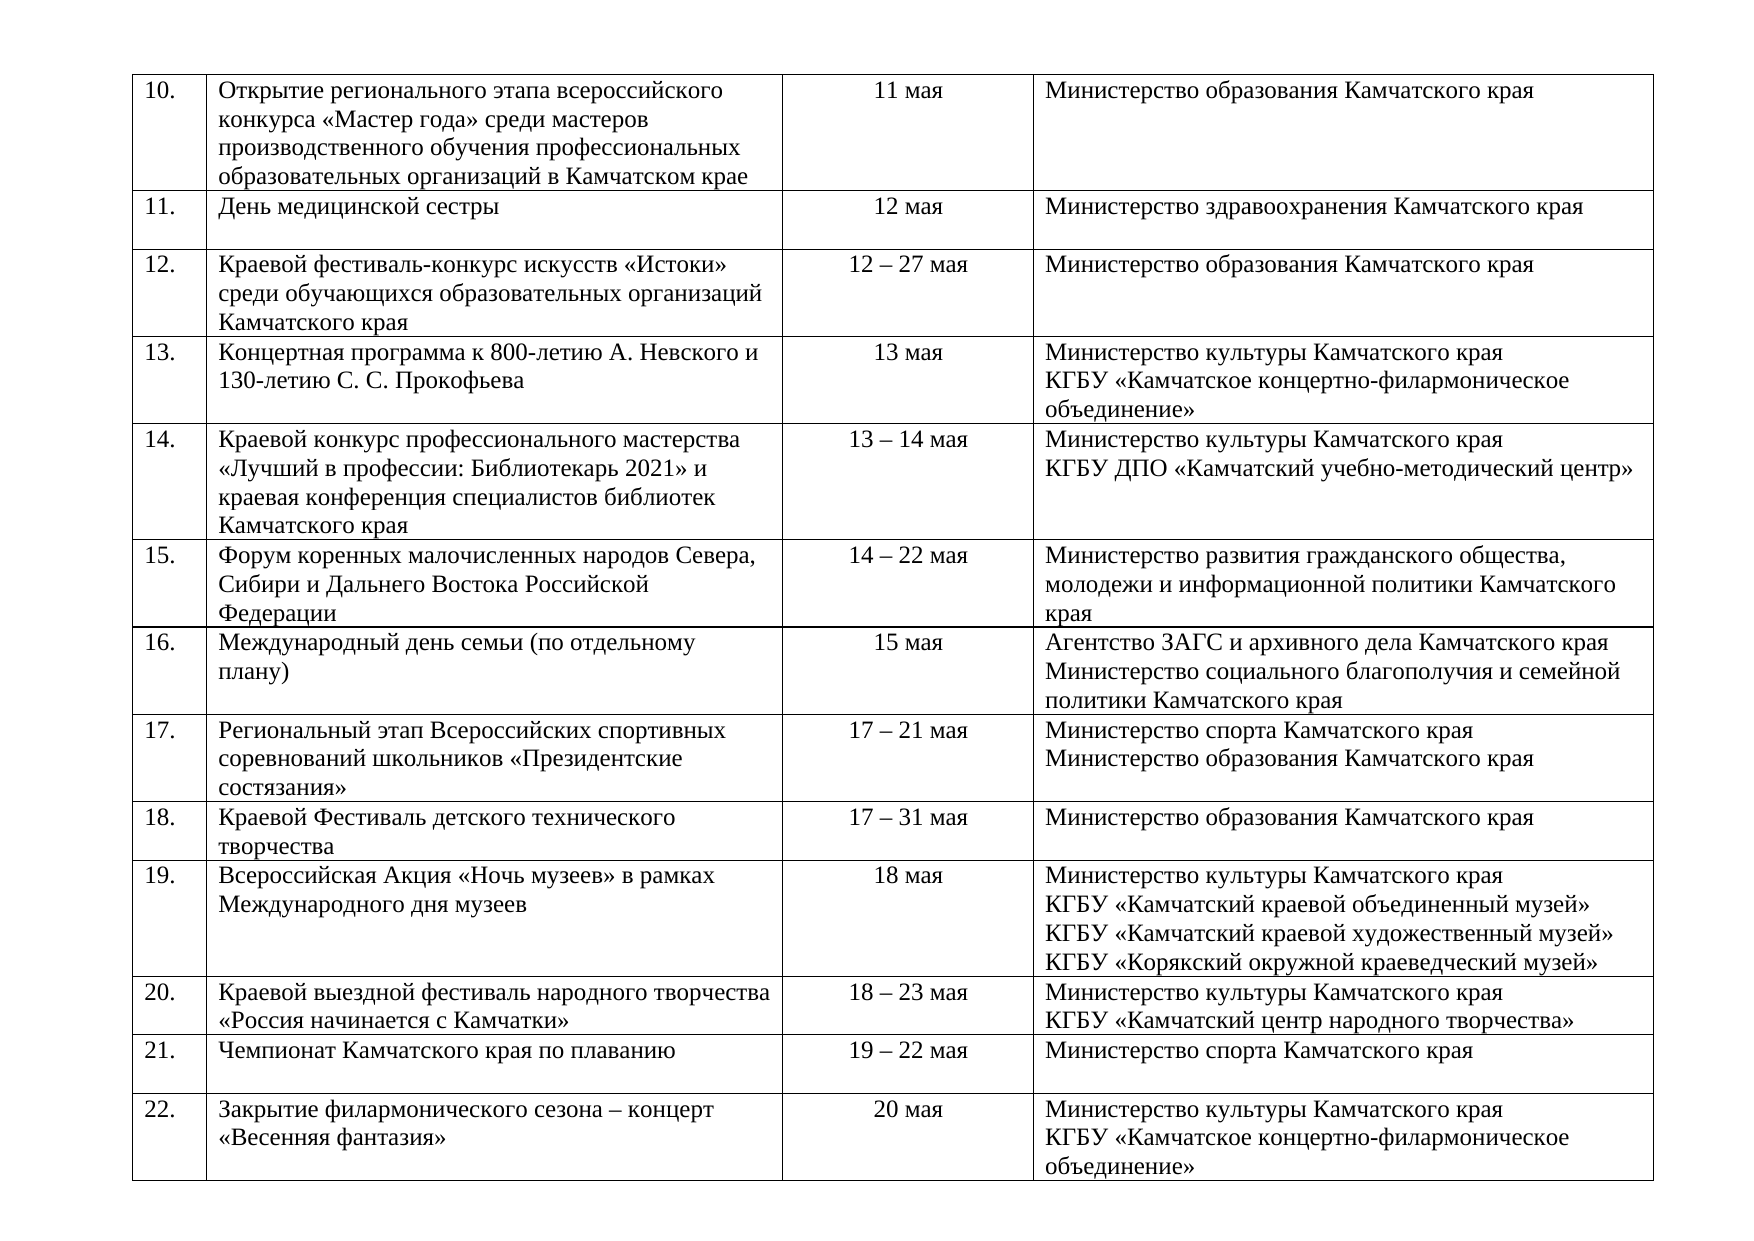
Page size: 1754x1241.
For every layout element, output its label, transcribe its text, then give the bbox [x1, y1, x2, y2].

table_cell Министерство культуры Камчатского края КГБУ «Камчатский центр народного творчества» [1034, 977, 1653, 1034]
table_cell [133, 75, 206, 190]
table_cell [133, 628, 206, 714]
table_cell Министерство культуры Камчатского края КГБУ ДПО «Камчатский учебно-методический центр» [1034, 424, 1653, 539]
table_cell Министерство здравоохранения Камчатского края [1034, 191, 1653, 248]
table_cell Чемпионат Камчатского края по плаванию [207, 1035, 782, 1093]
table_cell Министерство образования Камчатского края [1034, 75, 1653, 190]
table_cell [133, 861, 206, 976]
table_cell [133, 191, 206, 248]
table_cell 18 мая [783, 861, 1033, 976]
table_cell Открытие регионального этапа всероссийского конкурса «Мастер года» среди мастеров производственного обучения профессиональных образовательных организаций в Камчатском крае [207, 75, 782, 190]
table_cell 17 – 21 мая [783, 715, 1033, 801]
table_cell Министерство культуры Камчатского края КГБУ «Камчатский краевой объединенный музей» КГБУ «Камчатский краевой художественный музей» КГБУ «Корякский окружной краеведческий музей» [1034, 861, 1653, 976]
table_cell Закрытие филармонического сезона – концерт «Весенняя фантазия» [207, 1094, 782, 1180]
table_cell Международный день семьи (по отдельному плану) [207, 628, 782, 714]
table_cell [133, 802, 206, 859]
table_cell [133, 1094, 206, 1180]
table_cell 20 мая [783, 1094, 1033, 1180]
table_cell 17 – 31 мая [783, 802, 1033, 859]
table_cell 14 – 22 мая [783, 540, 1033, 626]
table_cell Министерство культуры Камчатского края КГБУ «Камчатское концертно-филармоническое объединение» [1034, 1094, 1653, 1180]
table_cell 15 мая [783, 628, 1033, 714]
table_cell [133, 977, 206, 1034]
table_cell Всероссийская Акция «Ночь музеев» в рамках Международного дня музеев [207, 861, 782, 976]
table_cell [133, 1035, 206, 1093]
table_cell 12 мая [783, 191, 1033, 248]
table_cell Министерство образования Камчатского края [1034, 250, 1653, 336]
table_cell 13 мая [783, 337, 1033, 423]
table_cell [133, 337, 206, 423]
table_cell Министерство культуры Камчатского края КГБУ «Камчатское концертно-филармоническое объединение» [1034, 337, 1653, 423]
table_cell Министерство развития гражданского общества, молодежи и информационной политики Камчатского края [1034, 540, 1653, 626]
table_cell Форум коренных малочисленных народов Севера, Сибири и Дальнего Востока Российской Федерации [207, 540, 782, 626]
table_cell [133, 424, 206, 539]
table_cell Краевой конкурс профессионального мастерства «Лучший в профессии: Библиотекарь 2021» и краевая конференция специалистов библиотек Камчатского края [207, 424, 782, 539]
table_cell Концертная программа к 800-летию А. Невского и 130-летию С. С. Прокофьева [207, 337, 782, 423]
table_cell [133, 715, 206, 801]
table_cell 18 – 23 мая [783, 977, 1033, 1034]
table_cell 11 мая [783, 75, 1033, 190]
table_cell [133, 250, 206, 336]
table_cell 13 – 14 мая [783, 424, 1033, 539]
table_cell Министерство образования Камчатского края [1034, 802, 1653, 859]
table_cell Агентство ЗАГС и архивного дела Камчатского края Министерство социального благополучия и семейной политики Камчатского края [1034, 628, 1653, 714]
table_cell Региональный этап Всероссийских спортивных соревнований школьников «Президентские состязания» [207, 715, 782, 801]
table_cell Министерство спорта Камчатского края Министерство образования Камчатского края [1034, 715, 1653, 801]
table_cell Краевой Фестиваль детского технического творчества [207, 802, 782, 859]
table_cell Краевой выездной фестиваль народного творчества «Россия начинается с Камчатки» [207, 977, 782, 1034]
table_cell Министерство спорта Камчатского края [1034, 1035, 1653, 1093]
table_cell Краевой фестиваль-конкурс искусств «Истоки» среди обучающихся образовательных организаций Камчатского края [207, 250, 782, 336]
table_cell День медицинской сестры [207, 191, 782, 248]
table_cell 19 – 22 мая [783, 1035, 1033, 1093]
table_cell 12 – 27 мая [783, 250, 1033, 336]
table_cell [133, 540, 206, 626]
